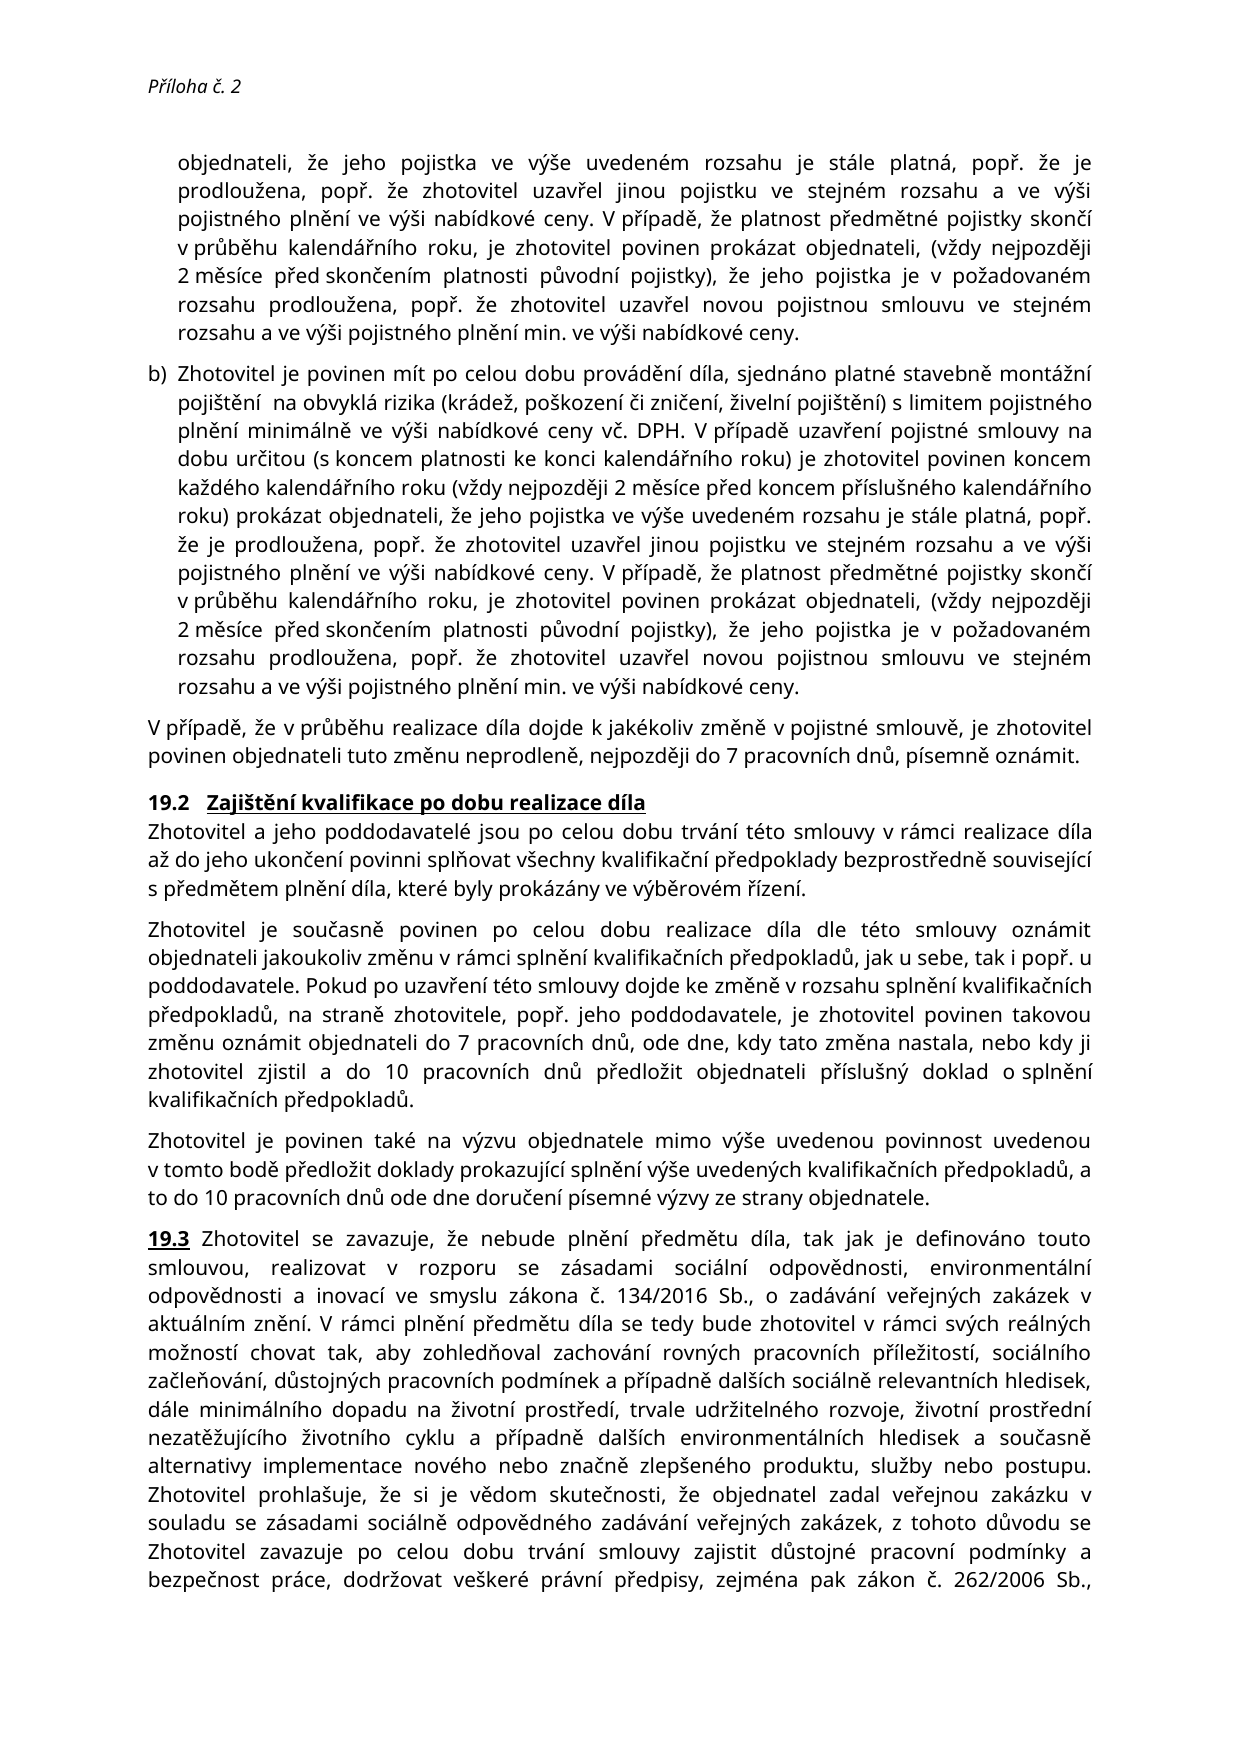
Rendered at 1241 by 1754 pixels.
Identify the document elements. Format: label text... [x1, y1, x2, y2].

text V případě, že v průběhu realizace díla dojde k jakékoliv změně v pojistné smlouvě, je zhotovitel povinen objednateli tuto změnu neprodleně, nejpozději do 7 pracovních dnů, písemně oznámit. [148, 713, 1093, 770]
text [148, 1224, 1093, 1594]
list Zhotovitel je povinen mít po celou dobu provádění díla, sjednáno platné stavebně montážní pojištění na obvyklá rizika (krádež, poškození či zničení, živelní pojištění) s limitem pojistného plnění minimálně ve výši nabídkové ceny vč. DPH. V případě uzavření pojistné smlouvy na dobu určitou (s koncem platnosti ke konci kalendářního roku) je zhotovitel povinen koncem každého kalendářního roku (vždy nejpozději 2 měsíce před koncem příslušného kalendářního roku) prokázat objednateli, že jeho pojistka ve výše uvedeném rozsahu je stále platná, popř. že je prodloužena, popř. že zhotovitel uzavřel jinou pojistku ve stejném rozsahu a ve výši pojistného plnění ve výši nabídkové ceny. V případě, že platnost předmětné pojistky skončí v průběhu kalendářního roku, je zhotovitel povinen prokázat objednateli, (vždy nejpozději 2 měsíce před skončením platnosti původní pojistky), že jeho pojistka je v požadovaném rozsahu prodloužena, popř. že zhotovitel uzavřel novou pojistnou smlouvu ve stejném rozsahu a ve výši pojistného plnění min. ve výši nabídkové ceny. [148, 359, 1093, 700]
text Zhotovitel a jeho poddodavatelé jsou po celou dobu trvání této smlouvy v rámci realizace díla až do jeho ukončení povinni splňovat všechny kvalifikační předpoklady bezprostředně související s předmětem plnění díla, které byly prokázány ve výběrovém řízení. [148, 817, 1093, 902]
text Zhotovitel je současně povinen po celou dobu realizace díla dle této smlouvy oznámit objednateli jakoukoliv změnu v rámci splnění kvalifikačních předpokladů, jak u sebe, tak i popř. u poddodavatele. Pokud po uzavření této smlouvy dojde ke změně v rozsahu splnění kvalifikačních předpokladů, na straně zhotovitele, popř. jeho poddodavatele, je zhotovitel povinen takovou změnu oznámit objednateli do 7 pracovních dnů, ode dne, kdy tato změna nastala, nebo kdy ji zhotovitel zjistil a do 10 pracovních dnů předložit objednateli příslušný doklad o splnění kvalifikačních předpokladů. [148, 915, 1093, 1114]
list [148, 148, 1093, 347]
text Zhotovitel je povinen také na výzvu objednatele mimo výše uvedenou povinnost uvedenou v tomto bodě předložit doklady prokazující splnění výše uvedených kvalifikačních předpokladů, a to do 10 pracovních dnů ode dne doručení písemné výzvy ze strany objednatele. [148, 1126, 1093, 1212]
list Zajištění kvalifikace po dobu realizace díla [148, 788, 1093, 817]
